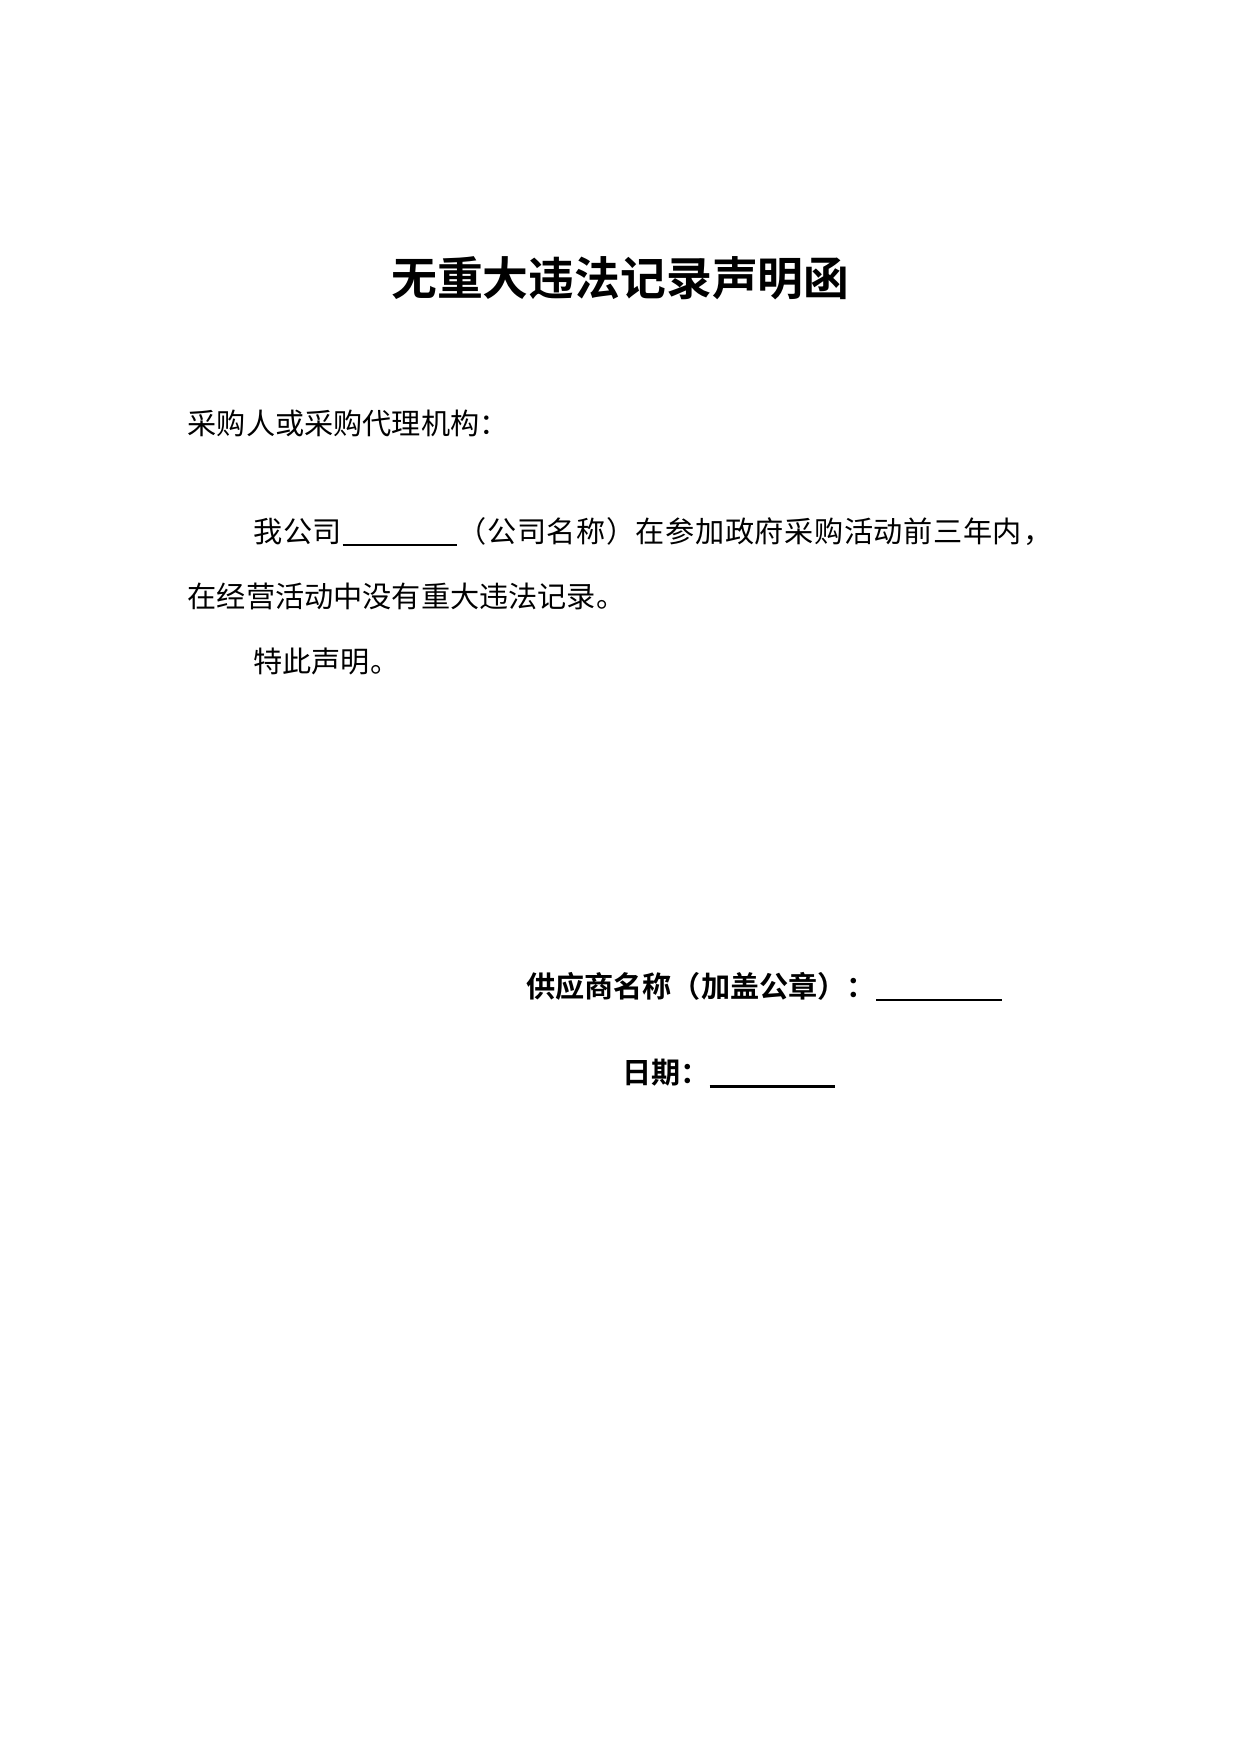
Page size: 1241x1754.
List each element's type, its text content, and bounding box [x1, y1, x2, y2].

text 特此声明。 [187, 627, 1053, 692]
text 无重大违法记录声明函 [187, 227, 1053, 324]
text 供应商名称（加盖公章）： [253, 952, 1053, 1017]
text 我公司 （公司名称）在参加政府采购活动前三年内，在经营活动中没有重大违法记录。 [187, 497, 1053, 627]
text 日期： [187, 1038, 1053, 1103]
text 采购人或采购代理机构： [187, 389, 1053, 454]
